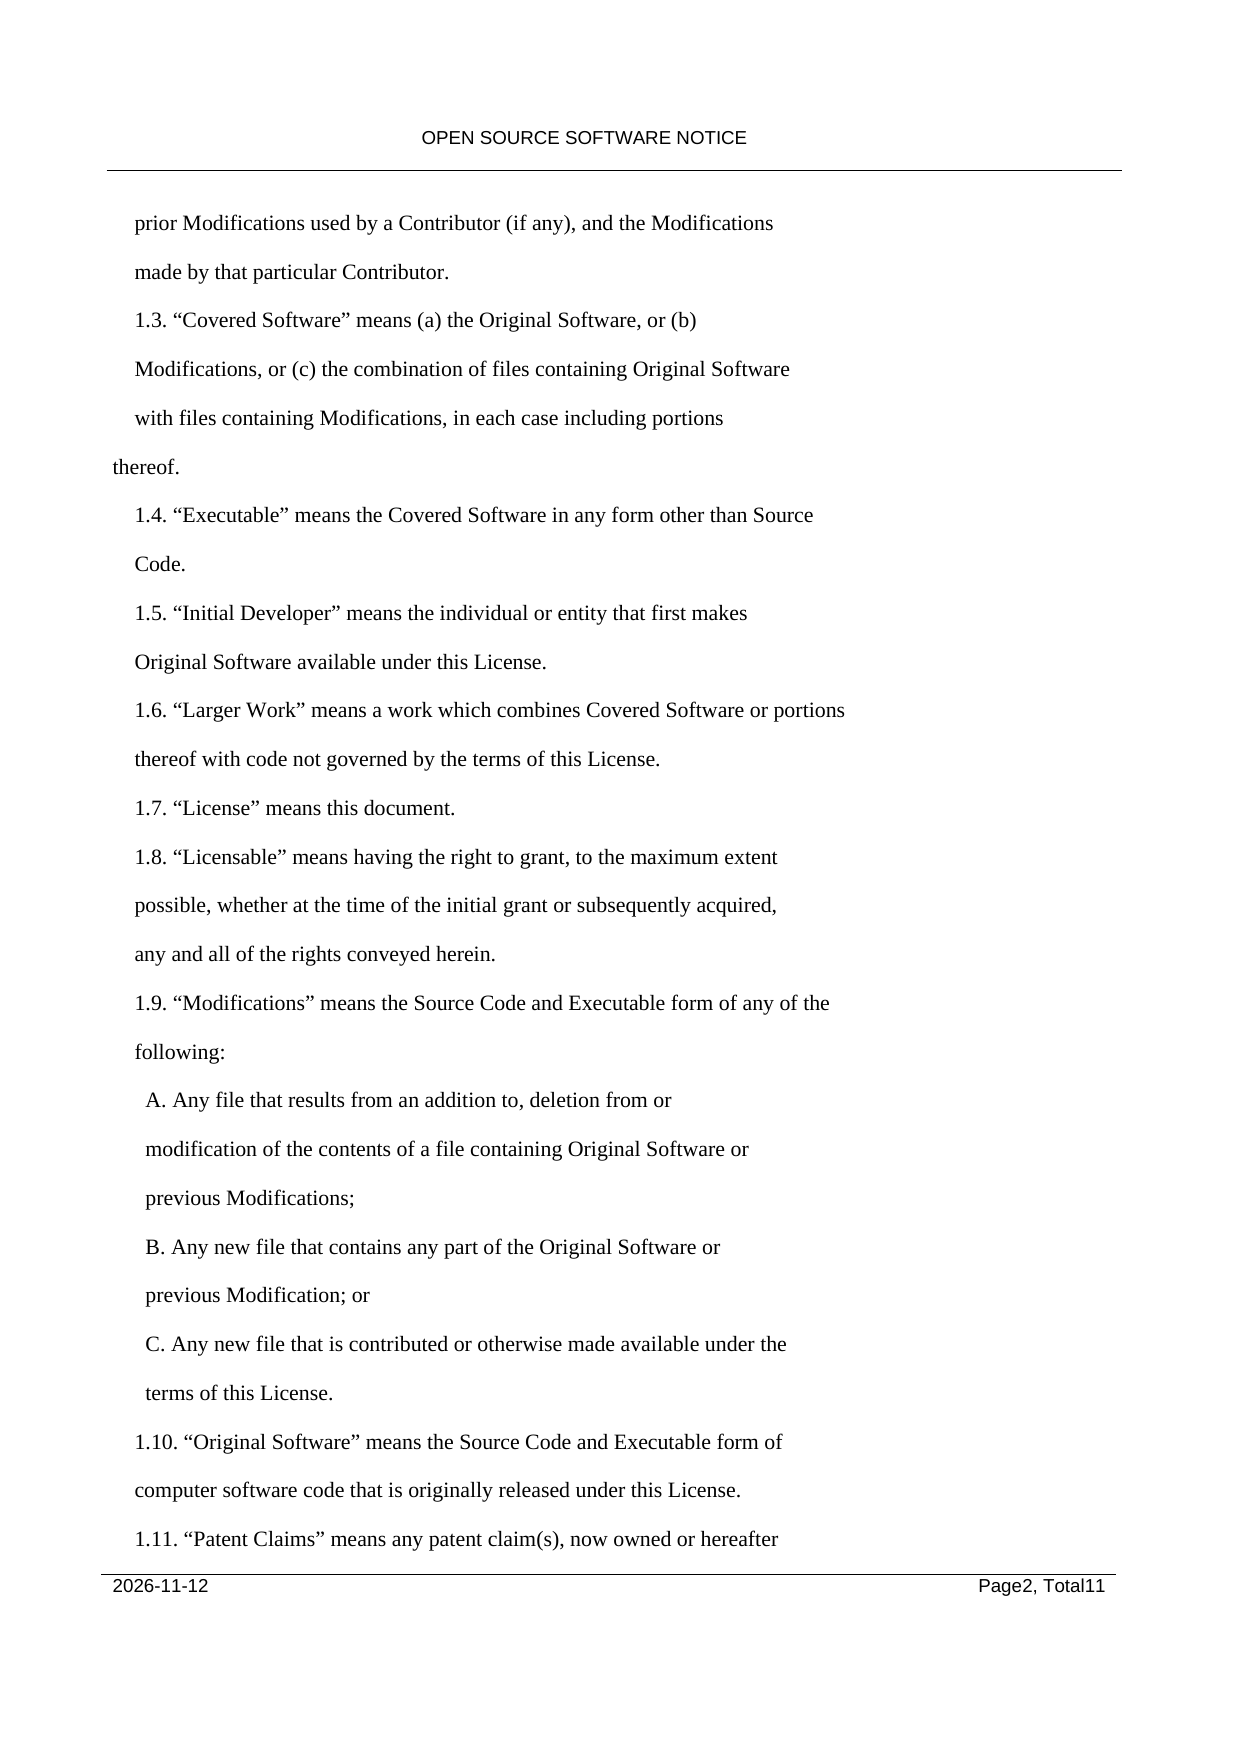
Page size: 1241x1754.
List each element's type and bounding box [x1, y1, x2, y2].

text [112, 206, 1128, 1555]
